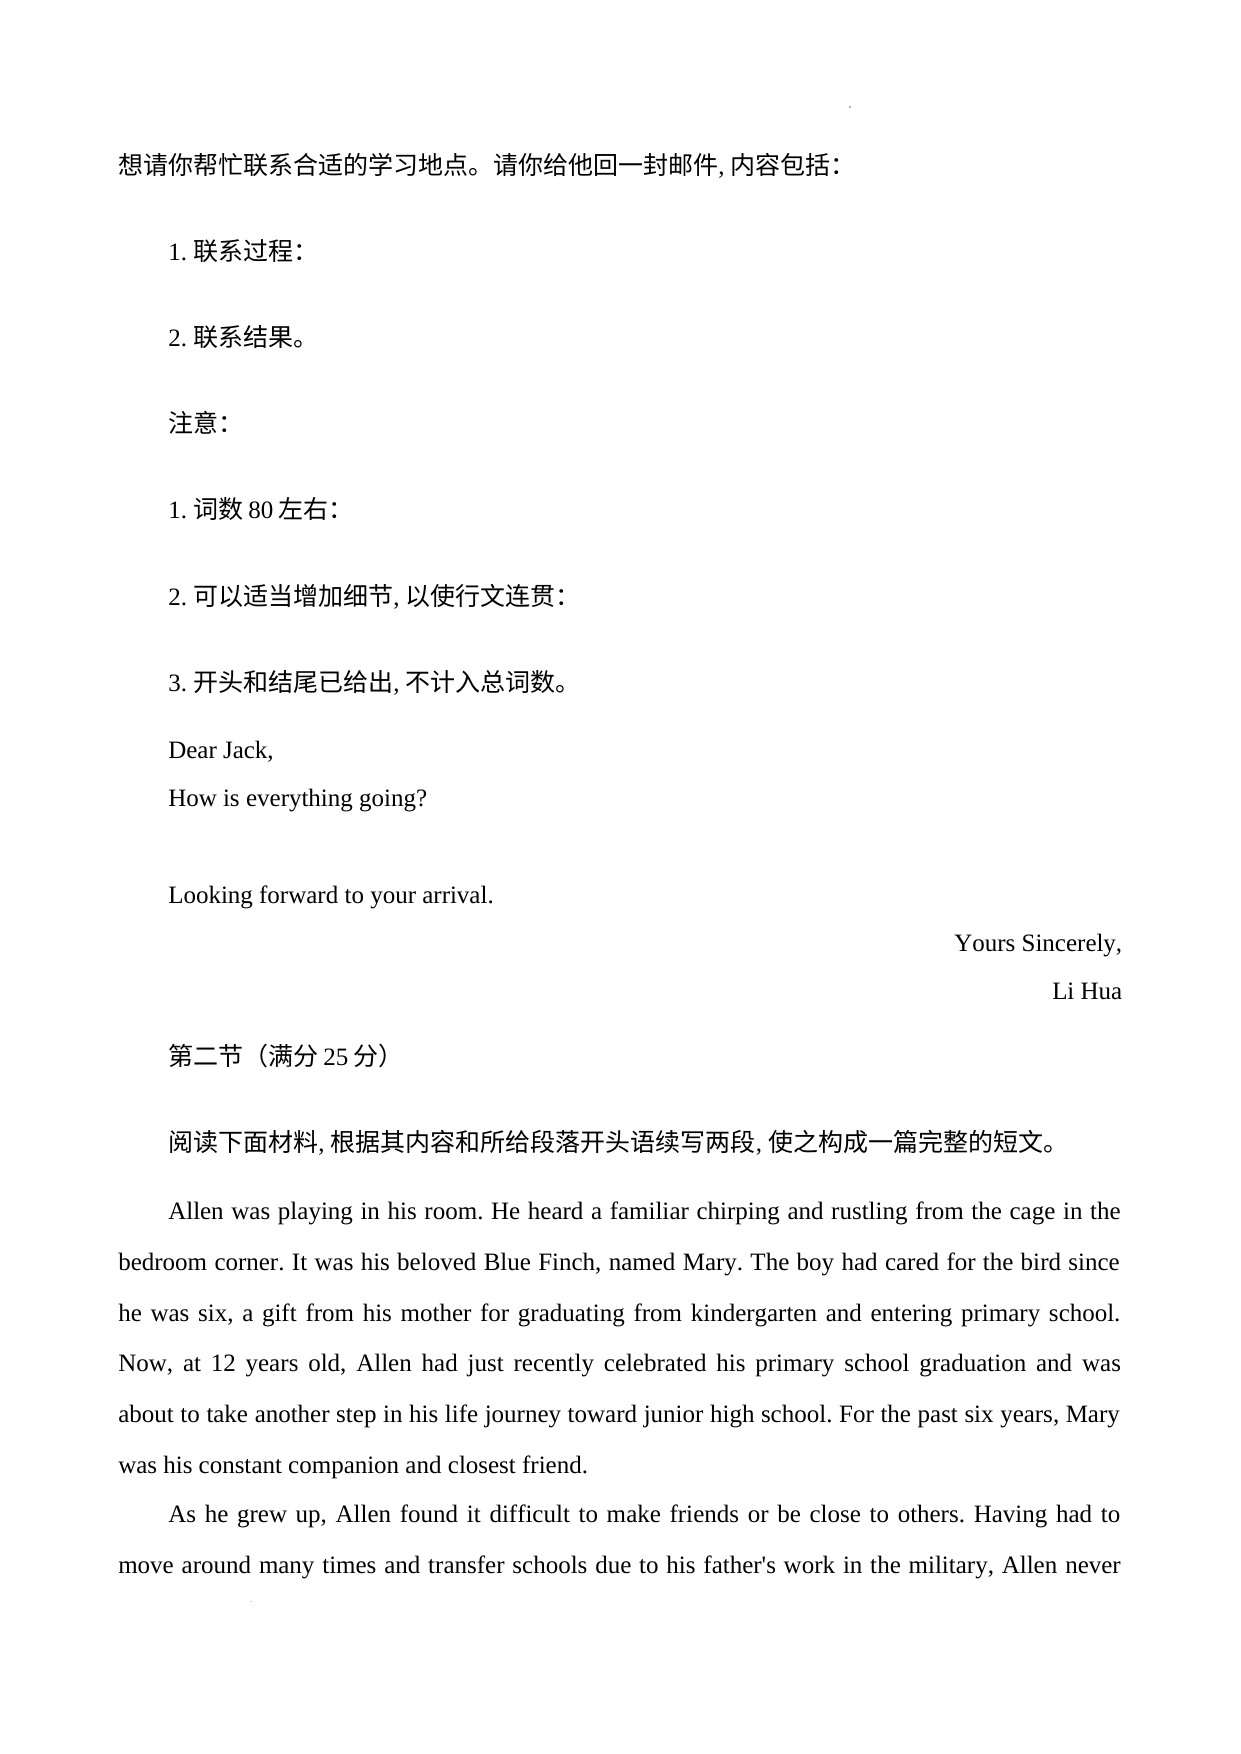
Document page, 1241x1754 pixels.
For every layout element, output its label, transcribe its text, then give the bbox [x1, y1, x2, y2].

text 注意： [118, 388, 1122, 456]
text Dear Jack, [118, 732, 1122, 766]
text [118, 1496, 1122, 1581]
text Allen was playing in his room. He heard a familiar chirping and rustling from the cage in the bedroom corner. It was his beloved Blue Finch, named Mary. The boy had cared for the bird since he was six, a gift from his mother for graduating from kindergarten and entering primary school. Now, at 12 years old, Allen had just recently celebrated his primary school graduation and was about to take another step in his life journey toward junior high school. For the past six years, Mary was his constant companion and closest friend. [118, 1193, 1122, 1482]
text 2. 联系结果。 [118, 302, 1122, 370]
text 第二节（满分25分） [118, 1022, 1122, 1090]
text How is everything going? [118, 781, 1122, 814]
text Li Hua [118, 974, 1122, 1008]
text 1. 联系过程： [118, 216, 1122, 284]
text Looking forward to your arrival. [118, 877, 1122, 911]
text 阅读下面材料, 根据其内容和所给段落开头语续写两段, 使之构成一篇完整的短文。 [118, 1107, 1122, 1175]
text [118, 130, 1122, 198]
text 1. 词数80左右： [118, 474, 1122, 542]
text 3. 开头和结尾已给出, 不计入总词数。 [118, 646, 1122, 714]
text 2. 可以适当增加细节, 以使行文连贯： [118, 560, 1122, 628]
text Yours Sincerely, [118, 926, 1122, 959]
